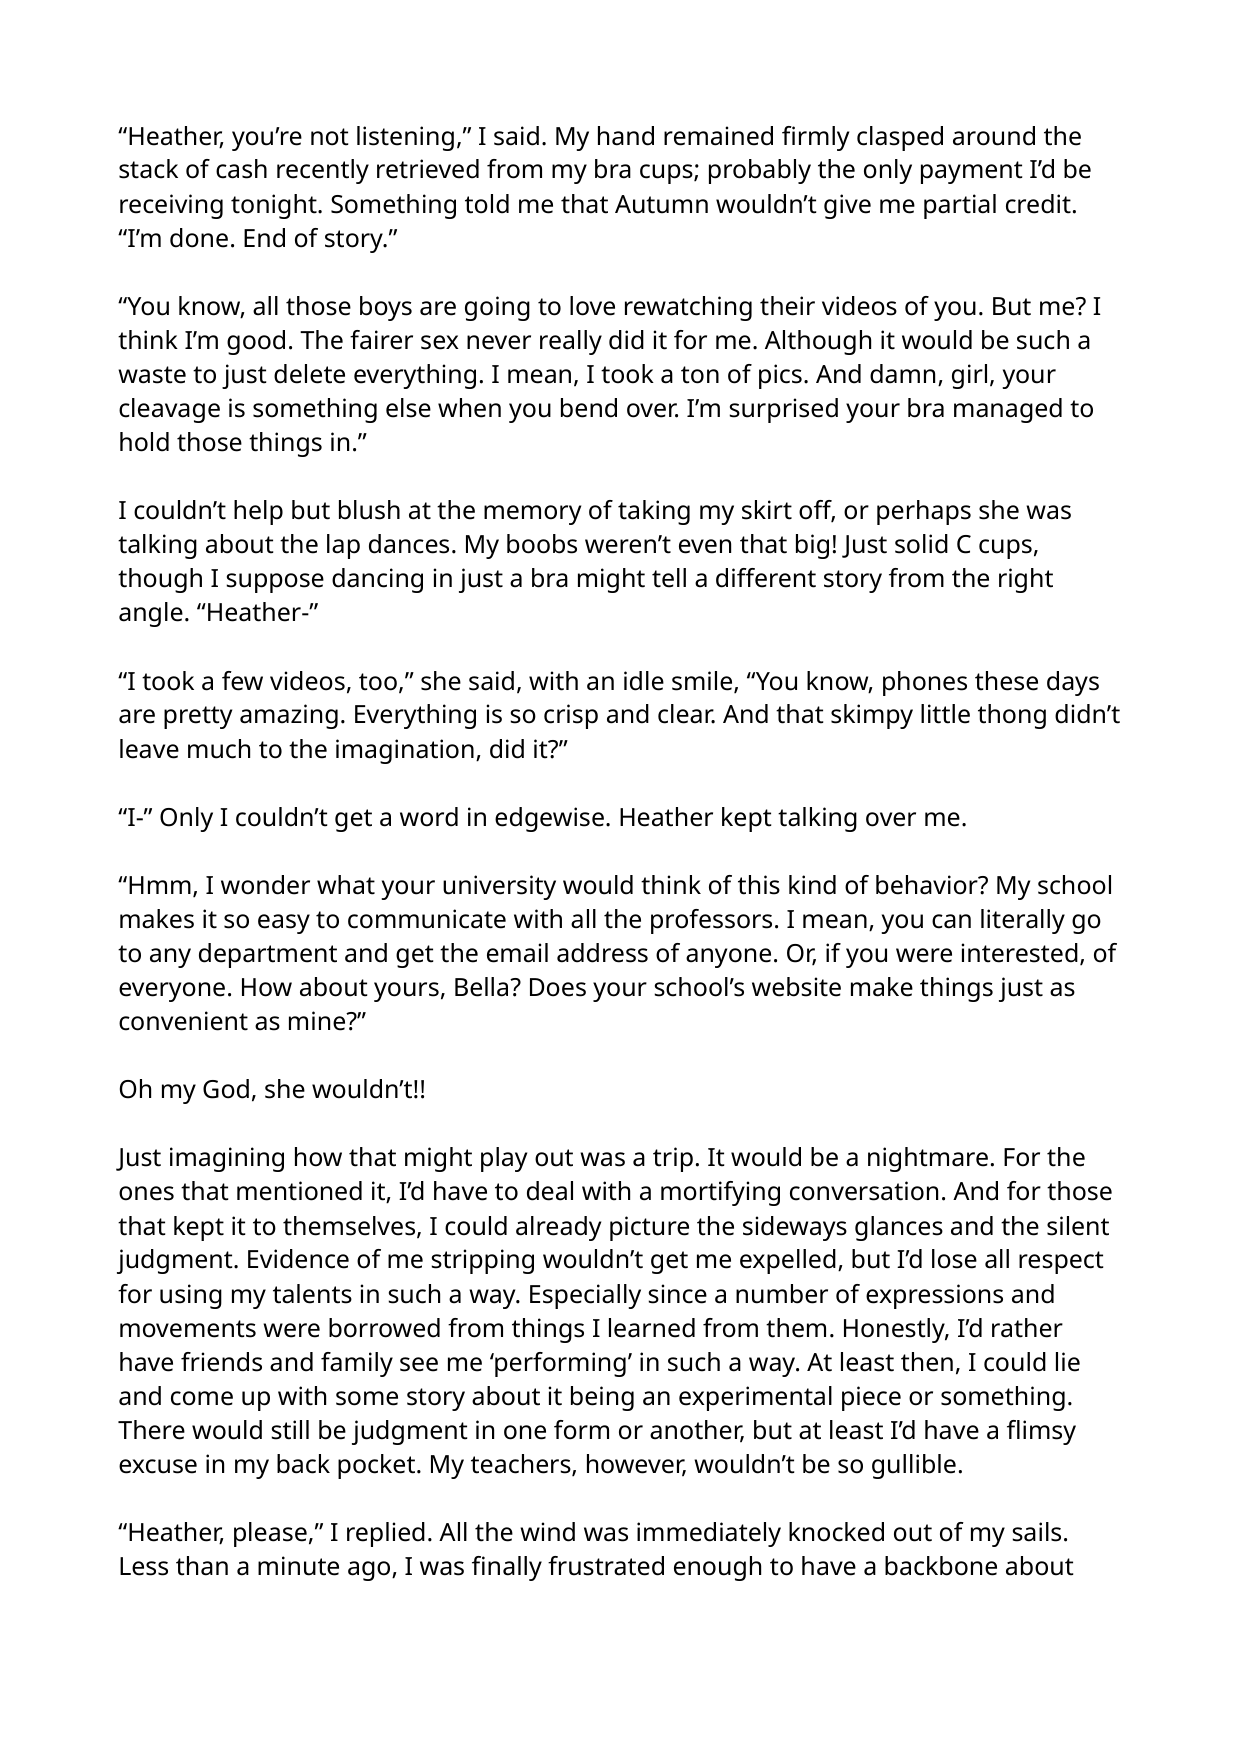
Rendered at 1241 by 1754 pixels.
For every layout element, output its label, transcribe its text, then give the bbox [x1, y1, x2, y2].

text “Heather, you’re not listening,” I said. My hand remained firmly clasped around the stack of cash recently retrieved from my bra cups; probably the only payment I’d be receiving tonight. Something told me that Autumn wouldn’t give me partial credit. “I’m done. End of story.” [118, 118, 1122, 254]
text “I took a few videos, too,” she said, with an idle smile, “You know, phones these days are pretty amazing. Everything is so crisp and clear. And that skimpy little thong didn’t leave much to the imagination, did it?” [118, 663, 1122, 765]
text “You know, all those boys are going to love rewatching their videos of you. But me? I think I’m good. The fairer sex never really did it for me. Although it would be such a waste to just delete everything. I mean, I took a ton of pics. And damn, girl, your cleavage is something else when you bend over. I’m surprised your bra managed to hold those things in.” [118, 288, 1122, 459]
text “I-” Only I couldn’t get a word in edgewise. Heather kept talking over me. [118, 799, 1122, 833]
text Oh my God, she wouldn’t!! [118, 1072, 1122, 1106]
text I couldn’t help but blush at the memory of taking my skirt off, or perhaps she was talking about the lap dances. My boobs weren’t even that big! Just solid C cups, though I suppose dancing in just a bra might tell a different story from the right angle. “Heather-” [118, 493, 1122, 629]
text Just imagining how that might play out was a trip. It would be a nightmare. For the ones that mentioned it, I’d have to deal with a mortifying conversation. And for those that kept it to themselves, I could already picture the sideways glances and the silent judgment. Evidence of me stripping wouldn’t get me expelled, but I’d lose all respect for using my talents in such a way. Especially since a number of expressions and movements were borrowed from things I learned from them. Honestly, I’d rather have friends and family see me ‘performing’ in such a way. At least then, I could lie and come up with some story about it being an experimental piece or something. There would still be judgment in one form or another, but at least I’d have a flimsy excuse in my back pocket. My teachers, however, wouldn’t be so gullible. [118, 1140, 1122, 1481]
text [118, 1515, 1122, 1583]
text “Hmm, I wonder what your university would think of this kind of behavior? My school makes it so easy to communicate with all the professors. I mean, you can literally go to any department and get the email address of anyone. Or, if you were interested, of everyone. How about yours, Bella? Does your school’s website make things just as convenient as mine?” [118, 867, 1122, 1038]
